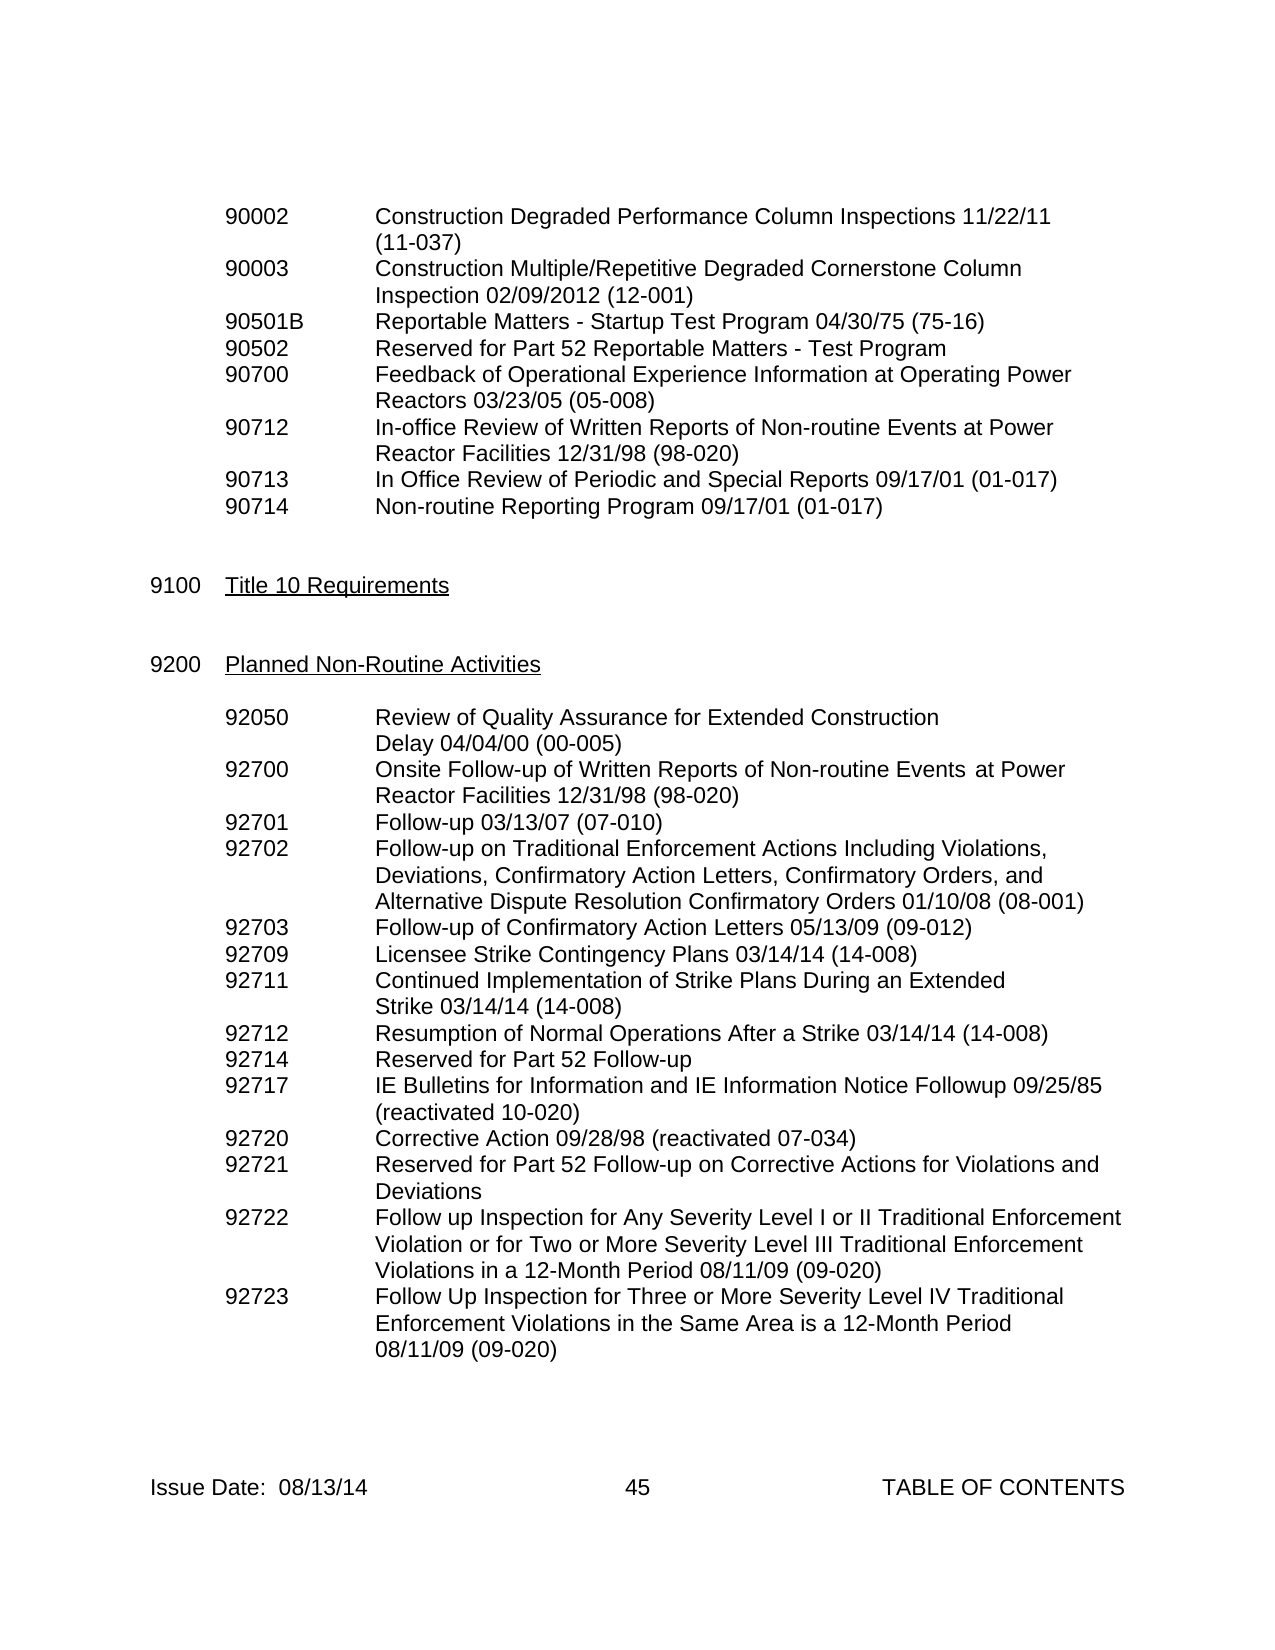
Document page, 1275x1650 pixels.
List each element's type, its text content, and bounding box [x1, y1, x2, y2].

text 90003 Construction Multiple/Repetitive Degraded Cornerstone Column Inspection 02/09/2012 (12-001) [225, 255, 1125, 308]
text 92722 Follow up Inspection for Any Severity Level I or II Traditional Enforcement Violation or for Two or More Severity Level III Traditional Enforcement Violations in a 12-Month Period 08/11/09 (09-020) [150, 1204, 1125, 1283]
text 92711 Continued Implementation of Strike Plans During an Extended [225, 967, 1125, 993]
text 92700 Onsite Follow-up of Written Reports of Non-routine Events at Power Reactor Facilities 12/31/98 (98-020) [225, 756, 1125, 809]
text 90714 Non-routine Reporting Program 09/17/01 (01-017) [225, 493, 1125, 519]
text 08/11/09 (09-020) [150, 1336, 1125, 1362]
text 92701 Follow-up 03/13/07 (07-010) [150, 809, 1125, 835]
text 92702 Follow-up on Traditional Enforcement Actions Including Violations, Deviations, Confirmatory Action Letters, Confirmatory Orders, and Alternative Dispute Resolution Confirmatory Orders 01/10/08 (08-001) [150, 835, 1125, 914]
text 90002 Construction Degraded Performance Column Inspections 11/22/11 [225, 203, 1125, 229]
text 90502 Reserved for Part 52 Reportable Matters - Test Program [225, 334, 1125, 361]
text 92050 Review of Quality Assurance for Extended Construction [150, 703, 1125, 730]
text 92703 Follow-up of Confirmatory Action Letters 05/13/09 (09-012) [150, 914, 1125, 941]
text 92721 Reserved for Part 52 Follow-up on Corrective Actions for Violations and Deviations [150, 1151, 1125, 1204]
text 92712 Resumption of Normal Operations After a Strike 03/14/14 (14-008) [150, 1020, 1125, 1046]
text 90713 In Office Review of Periodic and Special Reports 09/17/01 (01-017) [225, 466, 1125, 493]
text Delay 04/04/00 (00-005) [150, 730, 1125, 756]
text 92717 IE Bulletins for Information and IE Information Notice Followup 09/25/85 (reactivated 10-020) [225, 1072, 1125, 1125]
text 90501B Reportable Matters - Startup Test Program 04/30/75 (75-16) [225, 308, 1125, 334]
text 90700 Feedback of Operational Experience Information at Operating Power Reactors 03/23/05 (05-008) [225, 361, 1125, 413]
text 9200 Planned Non-Routine Activities [150, 651, 1125, 677]
text 9100 Title 10 Requirements [150, 572, 1125, 598]
text 92714 Reserved for Part 52 Follow-up [225, 1046, 1125, 1072]
text 90712 In-office Review of Written Reports of Non-routine Events at Power Reactor Facilities 12/31/98 (98-020) [225, 413, 1125, 466]
text 92720 Corrective Action 09/28/98 (reactivated 07-034) [225, 1125, 1125, 1151]
text (11-037) [375, 229, 1125, 255]
text Strike 03/14/14 (14-008) [150, 993, 1125, 1020]
text 92723 Follow Up Inspection for Three or More Severity Level IV Traditional Enforcement Violations in the Same Area is a 12-Month Period [150, 1283, 1125, 1336]
text 92709 Licensee Strike Contingency Plans 03/14/14 (14-008) [150, 941, 1125, 967]
